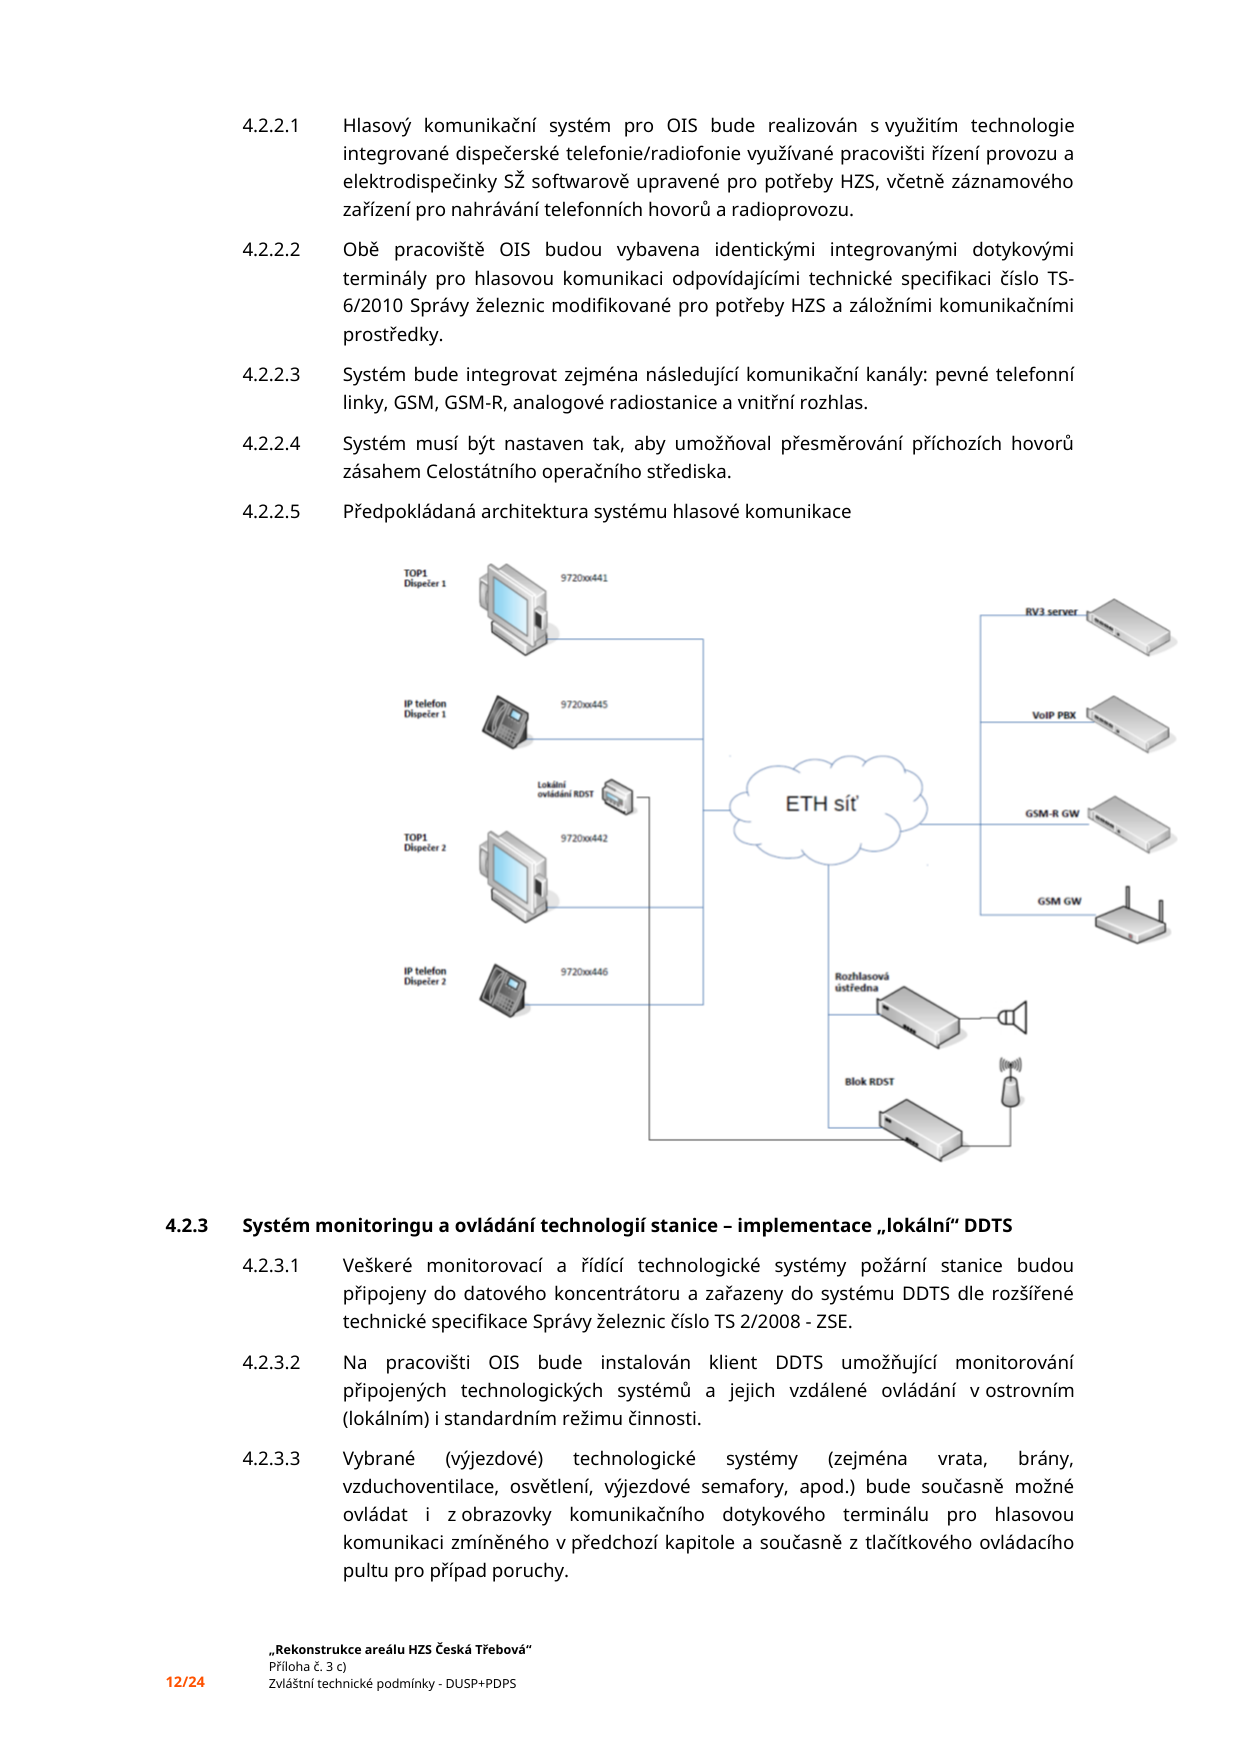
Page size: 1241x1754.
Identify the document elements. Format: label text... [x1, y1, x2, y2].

text Vybrané (výjezdové) technologické systémy (zejména vrata, brány, vzduchoventilace, osvětlení, výjezdové semafory, apod.) bude současně možné ovládat i z obrazovky komunikačního dotykového terminálu pro hlasovou komunikaci zmíněného v předchozí kapitole a současně z tlačítkového ovládacího pultu pro případ poruchy. [242, 1446, 1075, 1583]
text Na pracovišti OIS bude instalován klient DDTS umožňující monitorování připojených technologických systémů a jejich vzdálené ovládání v ostrovním (lokálním) i standardním režimu činnosti. [242, 1349, 1075, 1431]
text Obě pracoviště OIS budou vybavena identickými integrovanými dotykovými terminály pro hlasovou komunikaci odpovídajícími technické specifikaci číslo TS-6/2010 Správy železnic modifikované pro potřeby HZS a záložními komunikačními prostředky. [242, 237, 1075, 346]
text Systém musí být nastaven tak, aby umožňoval přesměrování příchozích hovorů zásahem Celostátního operačního střediska. [242, 430, 1075, 483]
text Veškeré monitorovací a řídící technologické systémy požární stanice budou připojeny do datového koncentrátoru a zařazeny do systému DDTS dle rozšířené technické specifikace Správy železnic číslo TS 2/2008 - ZSE. [242, 1252, 1075, 1334]
text Předpokládaná architektura systému hlasové komunikace [242, 498, 1075, 524]
text Systém bude integrovat zejména následující komunikační kanály: pevné telefonní linky, GSM, GSM-R, analogové radiostanice a vnitřní rozhlas. [242, 361, 1075, 415]
text Systém monitoringu a ovládání technologií stanice – implementace „lokální“ DDTS [165, 1212, 1075, 1237]
text Hlasový komunikační systém pro OIS bude realizován s využitím technologie integrované dispečerské telefonie/radiofonie využívané pracovišti řízení provozu a elektrodispečinky SŽ softwarově upravené pro potřeby HZS, včetně záznamového zařízení pro nahrávání telefonních hovorů a radioprovozu. [242, 112, 1075, 222]
picture [357, 538, 1241, 1197]
